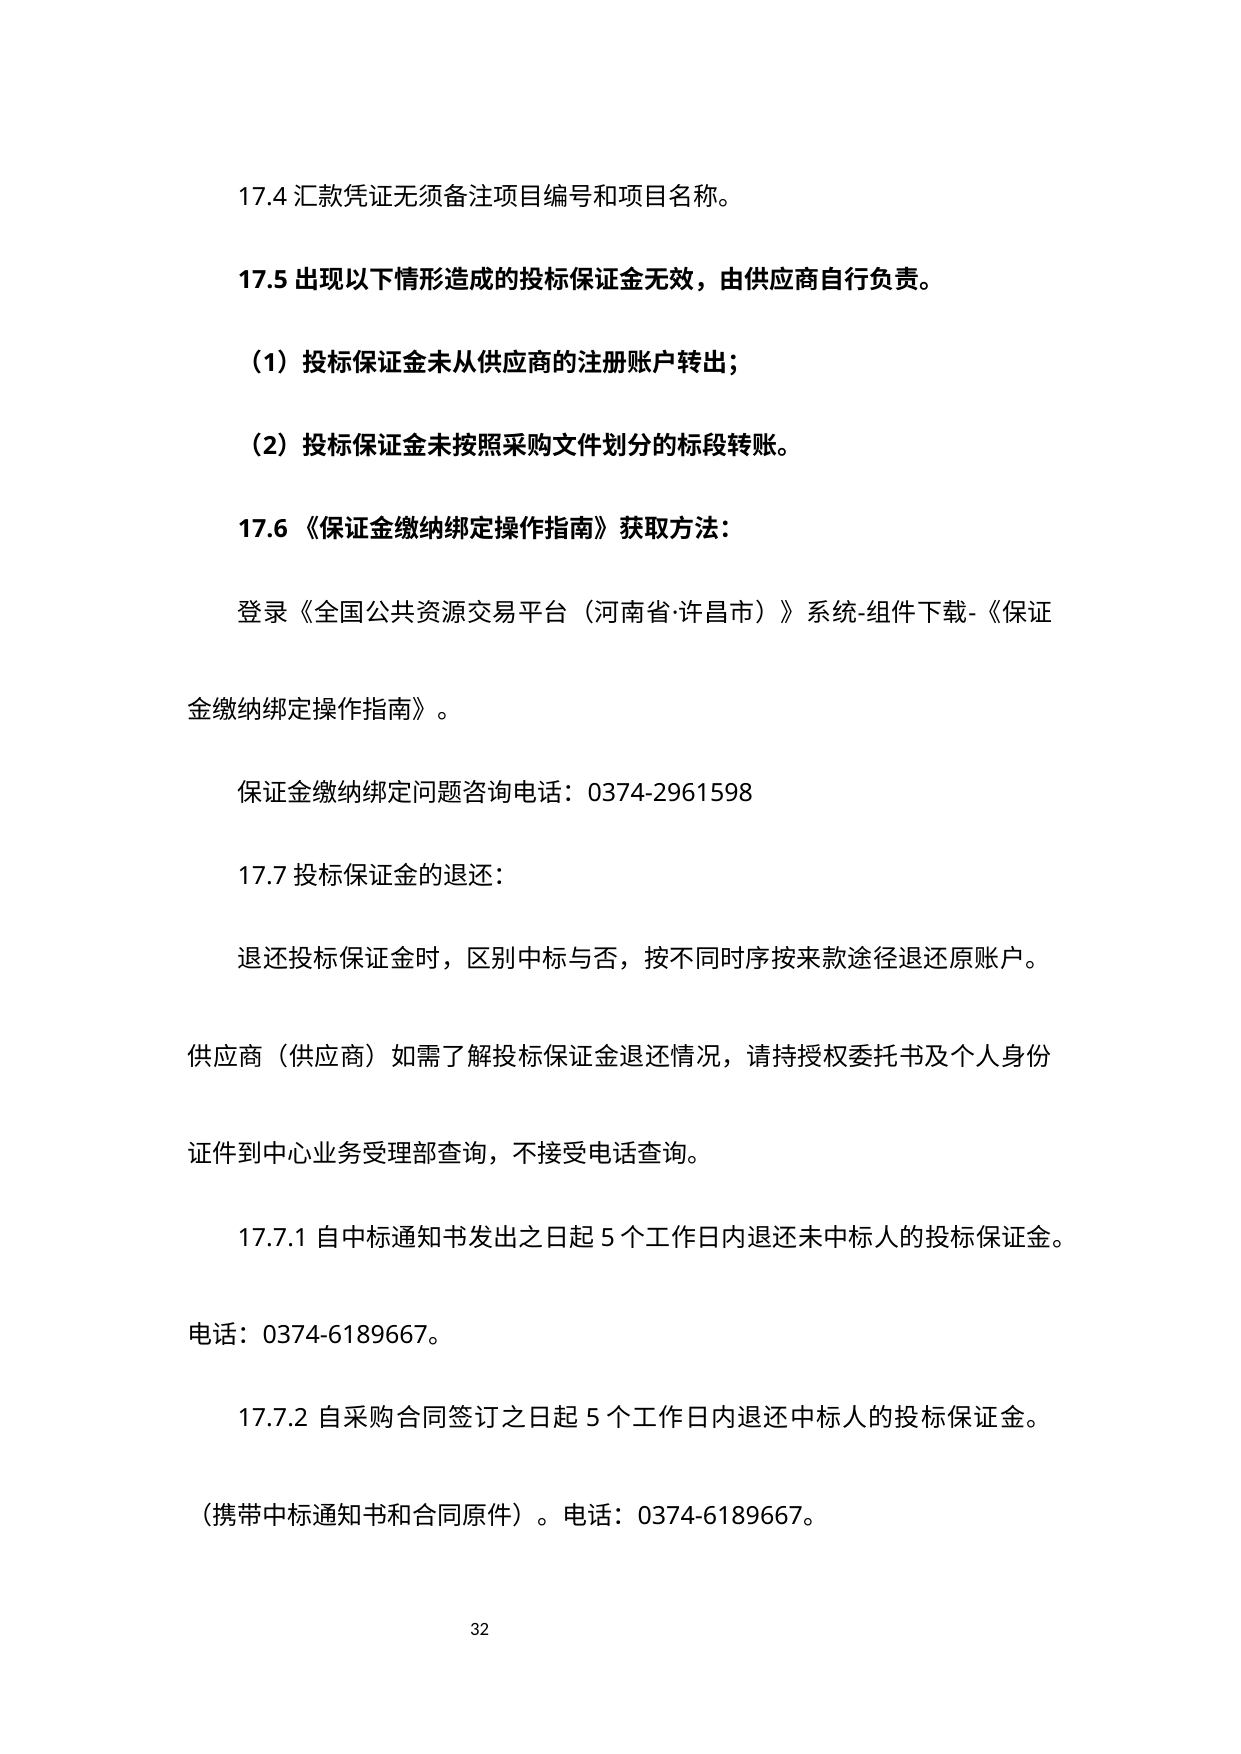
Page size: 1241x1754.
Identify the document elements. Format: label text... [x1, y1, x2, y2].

text 17.7.2 自采购合同签订之日起5个工作日内退还中标人的投标保证金。（携带中标通知书和合同原件）。电话：0374-6189667。 [187, 1383, 1053, 1546]
text 17.7.1 自中标通知书发出之日起5个工作日内退还未中标人的投标保证金。电话：0374-6189667。 [187, 1203, 1053, 1365]
text 17.6 《保证金缴纳绑定操作指南》获取方法： [187, 494, 1053, 559]
text 17.7 投标保证金的退还： [187, 841, 1053, 906]
text 保证金缴纳绑定问题咨询电话：0374-2961598 [187, 758, 1053, 823]
text 退还投标保证金时，区别中标与否，按不同时序按来款途径退还原账户。供应商（供应商）如需了解投标保证金退还情况，请持授权委托书及个人身份证件到中心业务受理部查询，不接受电话查询。 [187, 924, 1053, 1184]
text （1）投标保证金未从供应商的注册账户转出； [187, 328, 1053, 393]
text 17.5 出现以下情形造成的投标保证金无效，由供应商自行负责。 [187, 245, 1053, 310]
text （2）投标保证金未按照采购文件划分的标段转账。 [187, 411, 1053, 476]
text 登录《全国公共资源交易平台（河南省·许昌市）》系统-组件下载-《保证金缴纳绑定操作指南》。 [187, 578, 1053, 740]
text 17.4 汇款凭证无须备注项目编号和项目名称。 [187, 162, 1053, 227]
